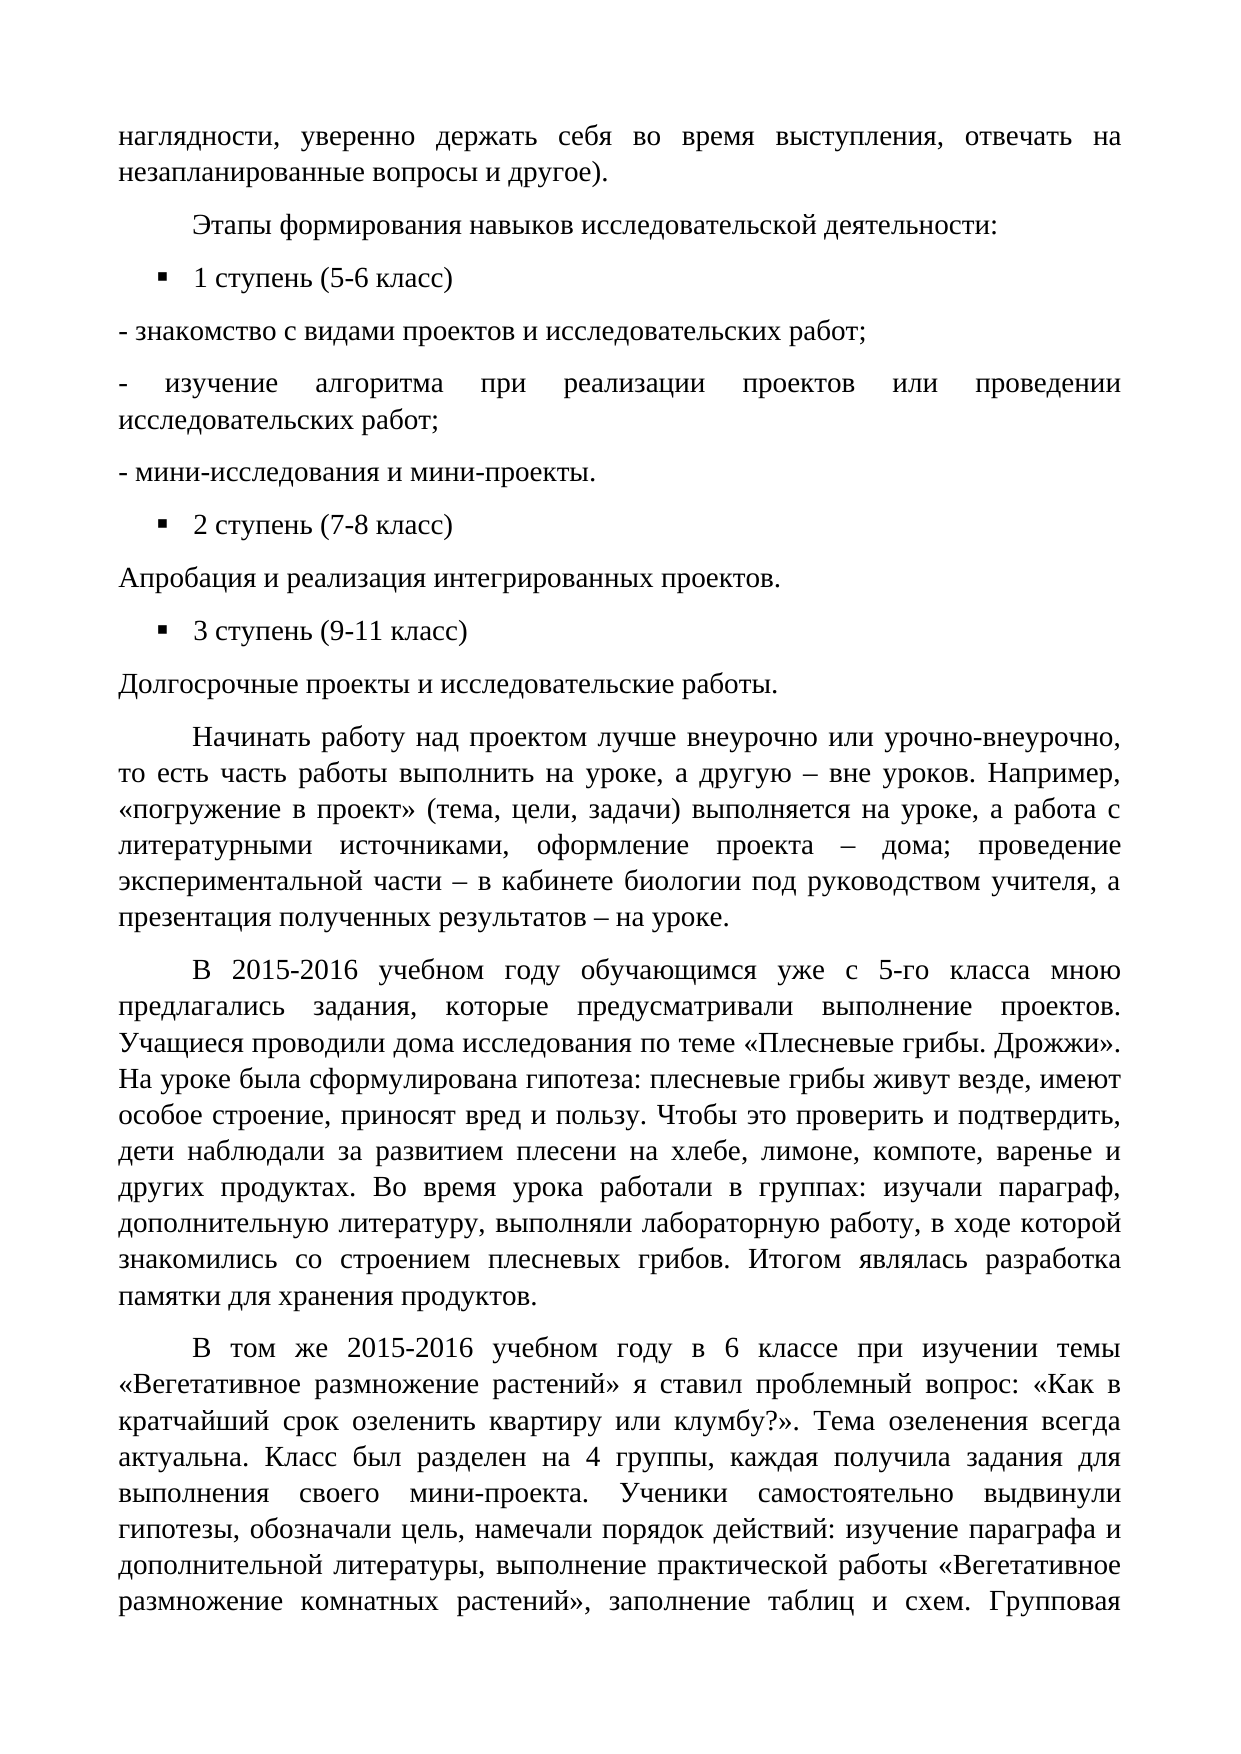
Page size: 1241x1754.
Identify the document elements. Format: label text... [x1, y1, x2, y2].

text - изучение алгоритма при реализации проектов или проведении исследовательских работ; [118, 366, 1122, 435]
text - знакомство с видами проектов и исследовательских работ; [118, 313, 1122, 346]
list 2 ступень (7-8 класс) [156, 507, 1122, 541]
list 1 ступень (5-6 класс) [156, 260, 1122, 293]
text Апробация и реализация интегрированных проектов. [118, 560, 1122, 594]
text В 2015-2016 учебном году обучающимся уже с 5-го класса мною предлагались задания, которые предусматривали выполнение проектов. Учащиеся проводили дома исследования по теме «Плесневые грибы. Дрожжи». На уроке была сформулирована гипотеза: плесневые грибы живут везде, имеют особое строение, приносят вред и пользу. Чтобы это проверить и подтвердить, дети наблюдали за развитием плесени на хлебе, лимоне, компоте, варенье и других продуктах. Во время урока работали в группах: изучали параграф, дополнительную литературу, выполняли лабораторную работу, в ходе которой знакомились со строением плесневых грибов. Итогом являлась разработка памятки для хранения продуктов. [118, 952, 1122, 1311]
text Этапы формирования навыков исследовательской деятельности: [118, 207, 1122, 241]
list 3 ступень (9-11 класс) [156, 613, 1122, 647]
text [118, 118, 1122, 188]
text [118, 1331, 1122, 1617]
text Начинать работу над проектом лучше внеурочно или урочно-внеурочно, то есть часть работы выполнить на уроке, а другую – вне уроков. Например, «погружение в проект» (тема, цели, задачи) выполняется на уроке, а работа с литературными источниками, оформление проекта – дома; проведение экспериментальной части – в кабинете биологии под руководством учителя, а презентация полученных результатов – на уроке. [118, 719, 1122, 933]
text - мини-исследования и мини-проекты. [118, 454, 1122, 488]
text Долгосрочные проекты и исследовательские работы. [118, 666, 1122, 699]
